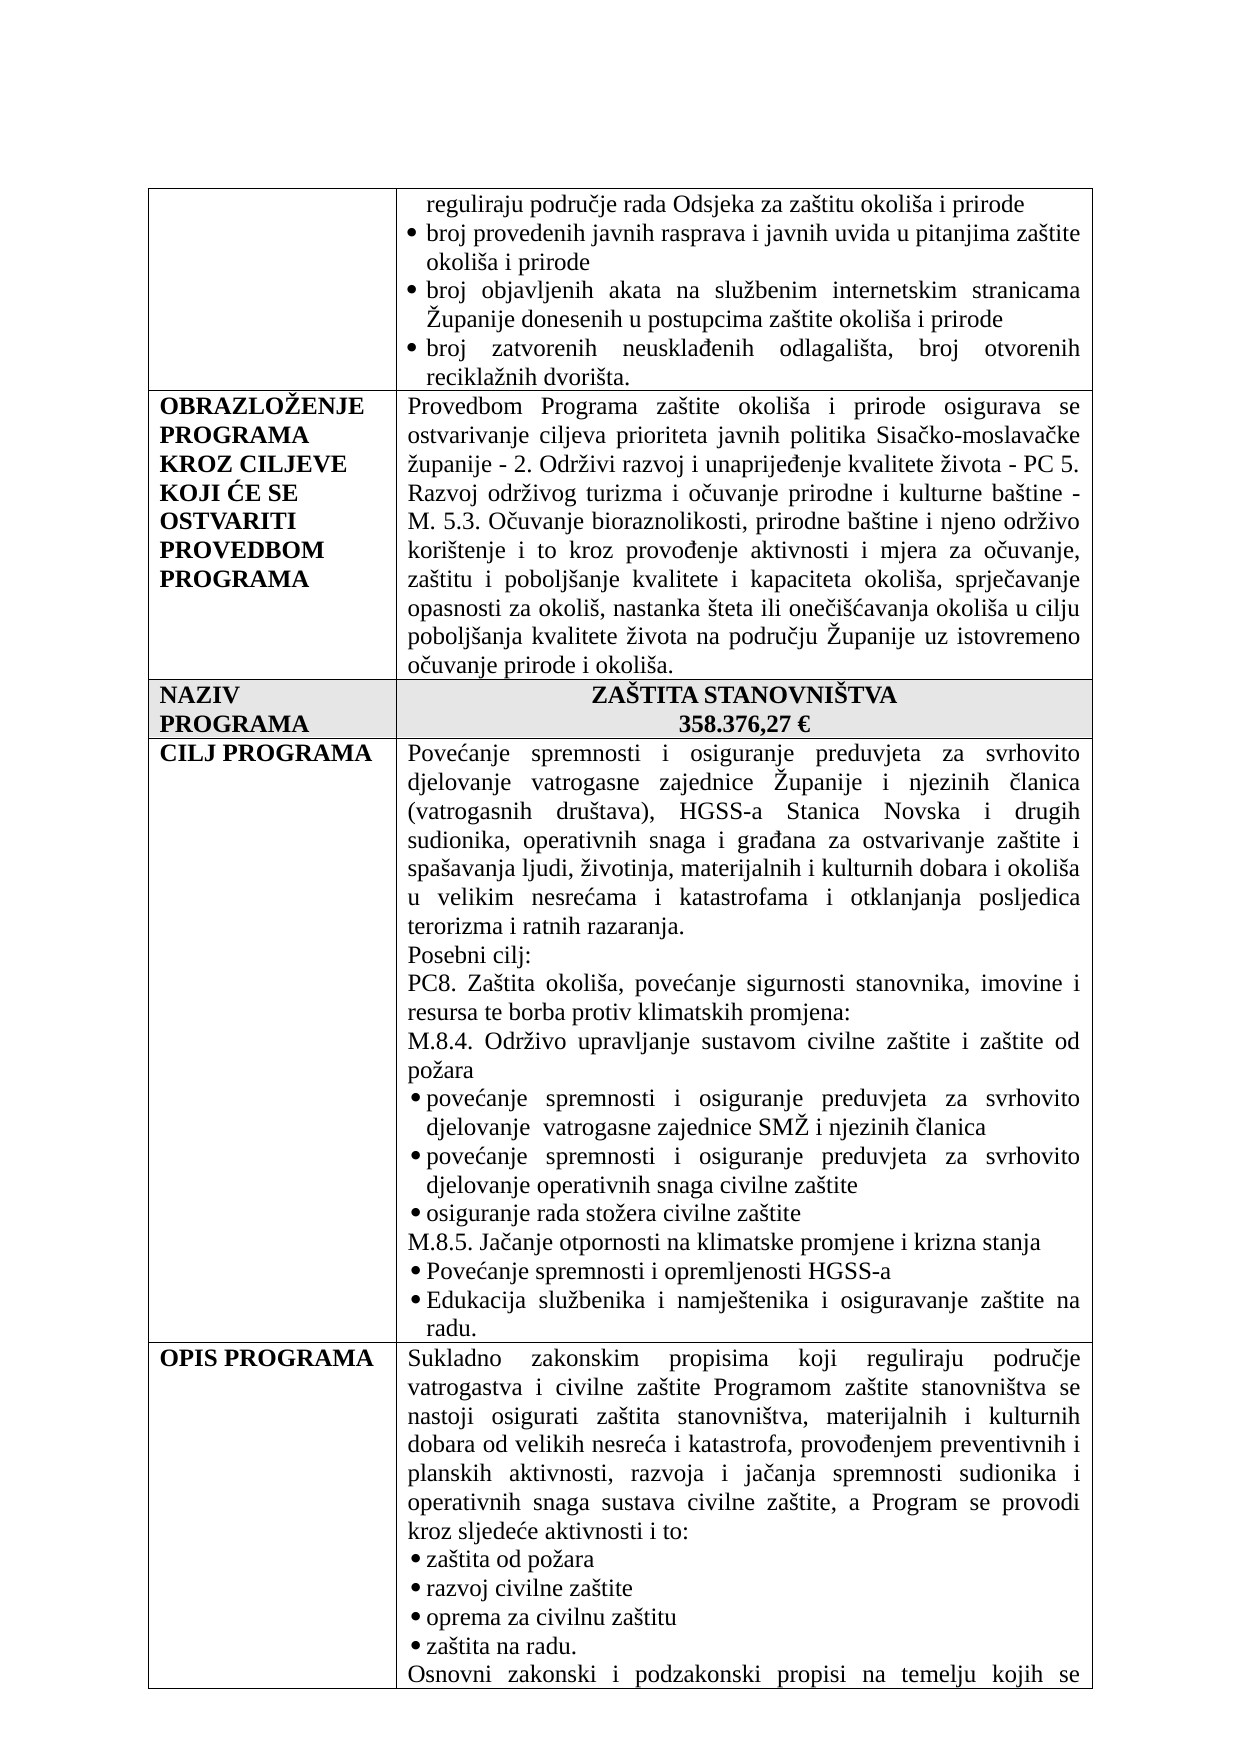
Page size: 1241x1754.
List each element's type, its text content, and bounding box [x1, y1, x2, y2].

table_cell Provedbom Programa zaštite okoliša i prirode osigurava se ostvarivanje ciljeva prioriteta javnih politika Sisačko-moslavačke županije - 2. Održivi razvoj i unaprijeđenje kvalitete života - PC 5. Razvoj održivog turizma i očuvanje prirodne i kulturne baštine - M. 5.3. Očuvanje bioraznolikosti, prirodne baštine i njeno održivo korištenje i to kroz provođenje aktivnosti i mjera za očuvanje, zaštitu i poboljšanje kvalitete i kapaciteta okoliša, sprječavanje opasnosti za okoliš, nastanka šteta ili onečišćavanja okoliša u cilju poboljšanja kvalitete života na području Županije uz istovremeno očuvanje prirode i okoliša. [397, 391, 1092, 679]
table_cell OBRAZLOŽENJE PROGRAMA KROZ CILJEVE KOJI ĆE SE OSTVARITI PROVEDBOM PROGRAMA [149, 391, 396, 679]
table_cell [397, 1343, 1092, 1688]
table_cell CILJ PROGRAMA [149, 739, 396, 1342]
table_cell OPIS PROGRAMA [149, 1343, 396, 1688]
table_cell NAZIV PROGRAMA [149, 680, 396, 737]
table_cell Povećanje spremnosti i osiguranje preduvjeta za svrhovito djelovanje vatrogasne zajednice Županije i njezinih članica (vatrogasnih društava), HGSS-a Stanica Novska i drugih sudionika, operativnih snaga i građana za ostvarivanje zaštite i spašavanja ljudi, životinja, materijalnih i kulturnih dobara i okoliša u velikim nesrećama i katastrofama i otklanjanja posljedica terorizma i ratnih razaranja. Posebni cilj: PC8. Zaštita okoliša, povećanje sigurnosti stanovnika, imovine i resursa te borba protiv klimatskih promjena: M.8.4. Održivo upravljanje sustavom civilne zaštite i zaštite od požara povećanje spremnosti i osiguranje preduvjeta za svrhovito djelovanje vatrogasne zajednice SMŽ i njezinih članica povećanje spremnosti i osiguranje preduvjeta za svrhovito djelovanje operativnih snaga civilne zaštite osiguranje rada stožera civilne zaštite M.8.5. Jačanje otpornosti na klimatske promjene i krizna stanja Povećanje spremnosti i opremljenosti HGSS-a Edukacija službenika i namještenika i osiguravanje zaštite na radu. [397, 739, 1092, 1342]
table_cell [149, 189, 396, 390]
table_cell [397, 189, 1092, 390]
table_cell ZAŠTITA STANOVNIŠTVA 358.376,27 € [397, 680, 1092, 737]
